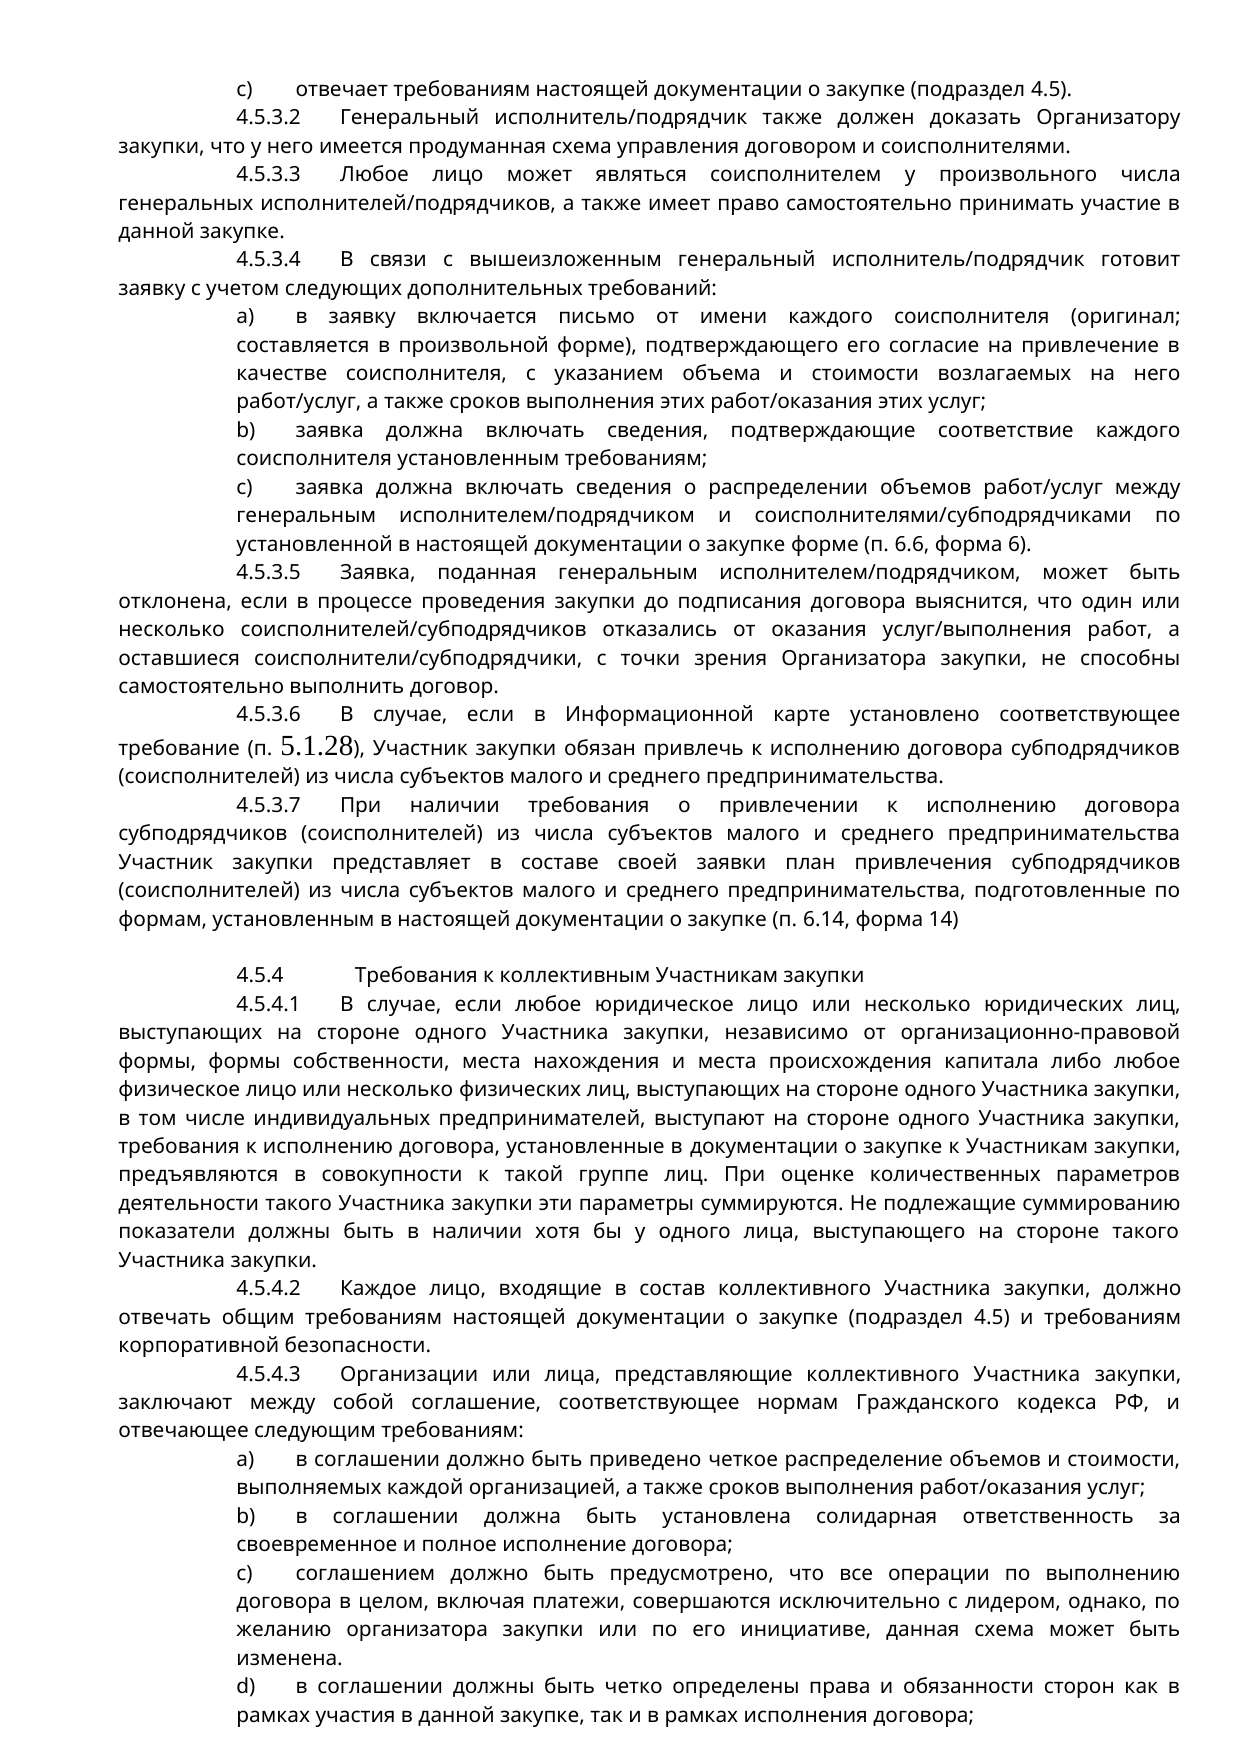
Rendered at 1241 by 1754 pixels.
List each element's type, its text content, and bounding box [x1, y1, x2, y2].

list заявка должна включать сведения, подтверждающие соответствие каждого соисполнителя установленным требованиям; [236, 415, 1181, 472]
list в соглашении должны быть четко определены права и обязанности сторон как в рамках участия в данной закупке, так и в рамках исполнения договора; [236, 1671, 1181, 1728]
list в соглашении должна быть установлена солидарная ответственность за своевременное и полное исполнение договора; [236, 1501, 1181, 1558]
list Заявка, поданная генеральным исполнителем/подрядчиком, может быть отклонена, если в процессе проведения закупки до подписания договора выяснится, что один или несколько соисполнителей/субподрядчиков отказались от оказания услуг/выполнения работ, а оставшиеся соисполнители/субподрядчики, с точки зрения Организатора закупки, не способны самостоятельно выполнить договор. [118, 557, 1181, 699]
list При наличии требования о привлечении к исполнению договора субподрядчиков (соисполнителей) из числа субъектов малого и среднего предпринимательства Участник закупки представляет в составе своей заявки план привлечения субподрядчиков (соисполнителей) из числа субъектов малого и среднего предпринимательства, подготовленные по формам, установленным в настоящей документации о закупке (п. 6.14, форма 14) [118, 790, 1181, 932]
list В случае, если любое юридическое лицо или несколько юридических лиц, выступающих на стороне одного Участника закупки, независимо от организационно-правовой формы, формы собственности, места нахождения и места происхождения капитала либо любое физическое лицо или несколько физических лиц, выступающих на стороне одного Участника закупки, в том числе индивидуальных предпринимателей, выступают на стороне одного Участника закупки, требования к исполнению договора, установленные в документации о закупке к Участникам закупки, предъявляются в совокупности к такой группе лиц. При оценке количественных параметров деятельности такого Участника закупки эти параметры суммируются. Не подлежащие суммированию показатели должны быть в наличии хотя бы у одного лица, выступающего на стороне такого Участника закупки. [118, 989, 1181, 1273]
list соглашением должно быть предусмотрено, что все операции по выполнению договора в целом, включая платежи, совершаются исключительно с лидером, однако, по желанию организатора закупки или по его инициативе, данная схема может быть изменена. [236, 1558, 1181, 1671]
list заявка должна включать сведения о распределении объемов работ/услуг между генеральным исполнителем/подрядчиком и соисполнителями/субподрядчиками по установленной в настоящей документации о закупке форме (п. 6.6, форма 6). [236, 472, 1181, 557]
list Каждое лицо, входящие в состав коллективного Участника закупки, должно отвечать общим требованиям настоящей документации о закупке (подраздел 4.5) и требованиям корпоративной безопасности. [118, 1273, 1181, 1359]
list Требования к коллективным Участникам закупки [236, 961, 1181, 989]
list в соглашении должно быть приведено четкое распределение объемов и стоимости, выполняемых каждой организацией, а также сроков выполнения работ/оказания услуг; [236, 1444, 1181, 1501]
list в заявку включается письмо от имени каждого соисполнителя (оригинал; составляется в произвольной форме), подтверждающего его согласие на привлечение в качестве соисполнителя, с указанием объема и стоимости возлагаемых на него работ/услуг, а также сроков выполнения этих работ/оказания этих услуг; [236, 301, 1181, 415]
list Любое лицо может являться соисполнителем у произвольного числа генеральных исполнителей/подрядчиков, а также имеет право самостоятельно принимать участие в данной закупке. [118, 159, 1181, 244]
list В связи с вышеизложенным генеральный исполнитель/подрядчик готовит заявку с учетом следующих дополнительных требований: [118, 244, 1181, 301]
list В случае, если в Информационной карте установлено соответствующее требование (п. 5.1.28), Участник закупки обязан привлечь к исполнению договора субподрядчиков (соисполнителей) из числа субъектов малого и среднего предпринимательства. [118, 699, 1181, 790]
list Организации или лица, представляющие коллективного Участника закупки, заключают между собой соглашение, соответствующее нормам Гражданского кодекса РФ, и отвечающее следующим требованиям: [118, 1359, 1181, 1444]
list Генеральный исполнитель/подрядчик также должен доказать Организатору закупки, что у него имеется продуманная схема управления договором и соисполнителями. [118, 102, 1181, 159]
list отвечает требованиям настоящей документации о закупке (подраздел 4.5). [236, 74, 1181, 102]
